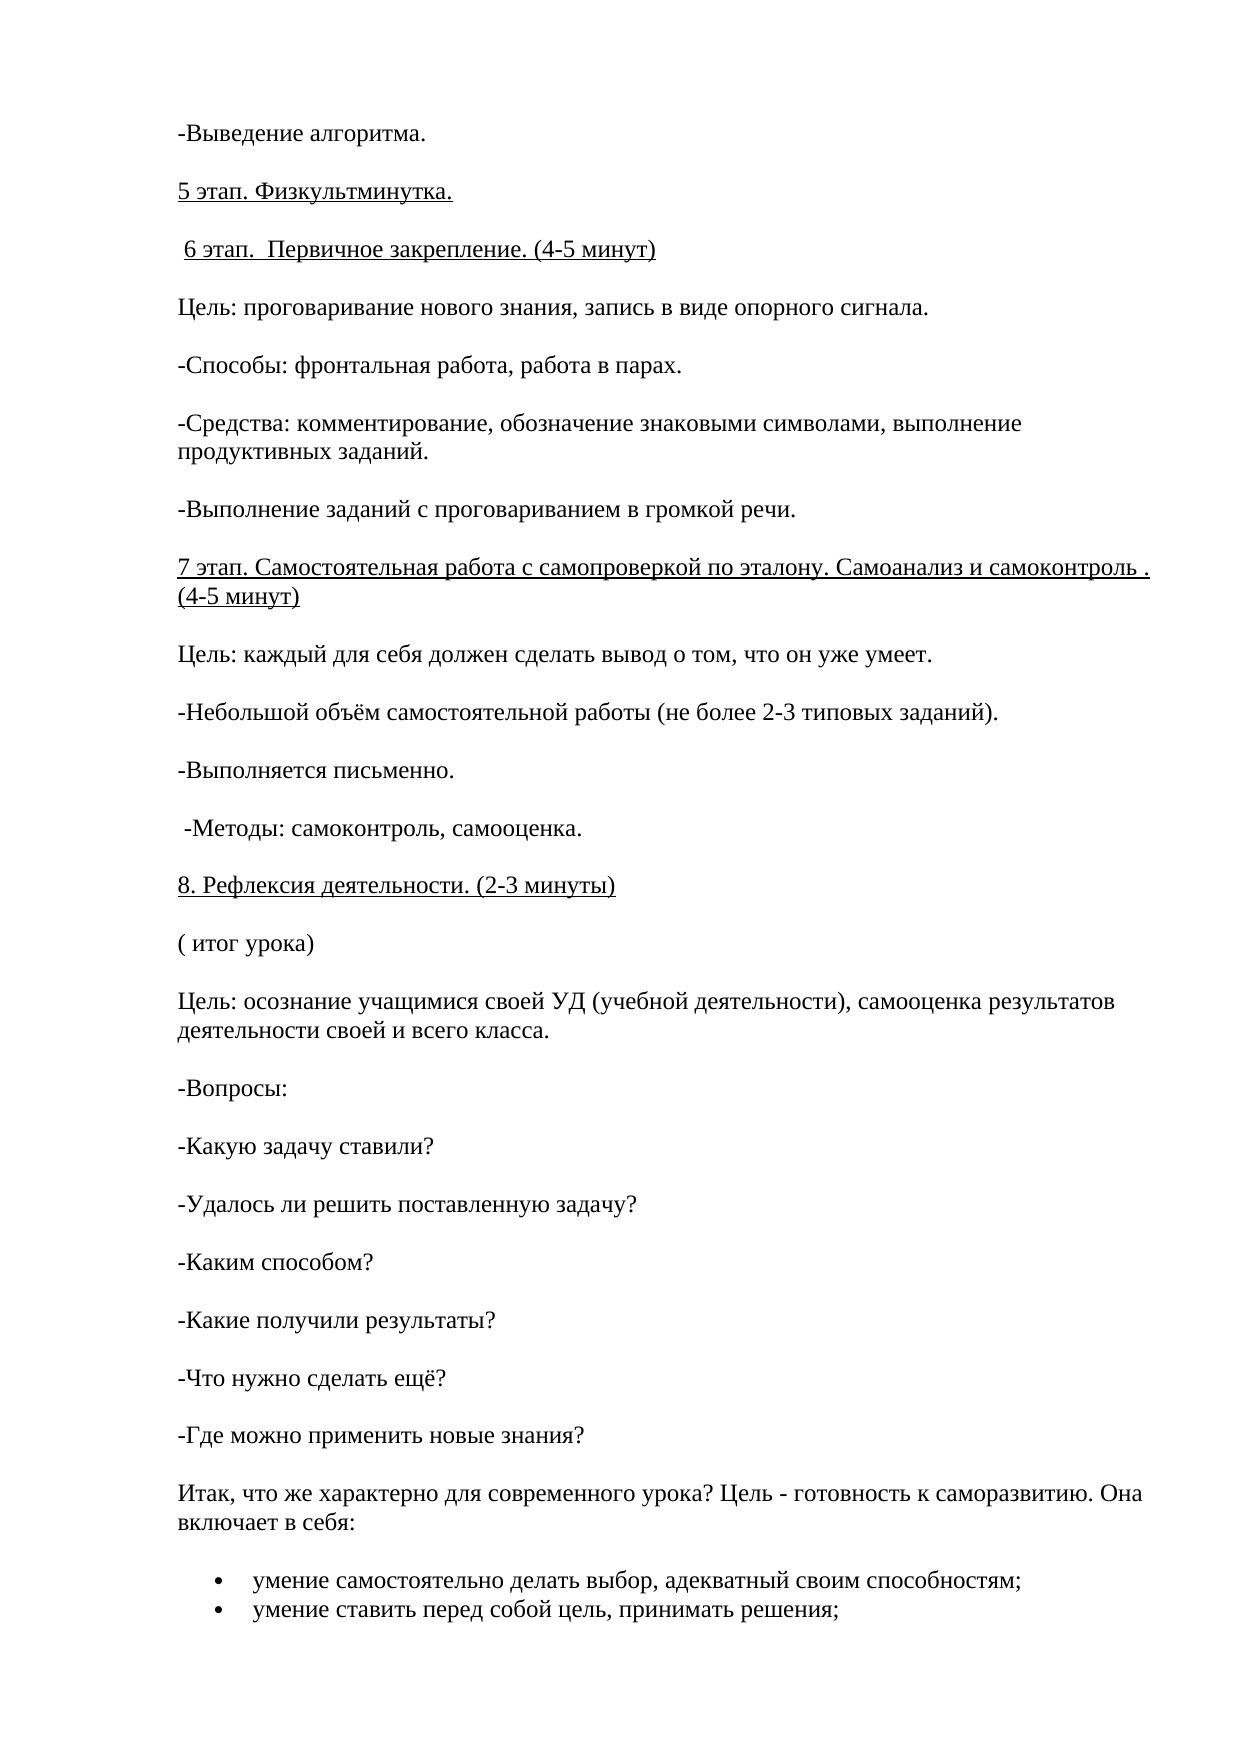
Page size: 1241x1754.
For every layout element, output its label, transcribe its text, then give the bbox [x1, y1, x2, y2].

text 5 этап. Физкультминутка. [177, 176, 1152, 205]
text -Где можно применить новые знания? [177, 1421, 1152, 1449]
text Цель: осознание учащимися своей УД (учебной деятельности), самооценка результатов деятельности своей и всего класса. [177, 986, 1152, 1044]
text 7 этап. Самостоятельная работа с самопроверкой по эталону. Самоанализ и самоконтроль . (4-5 минут) [177, 552, 1152, 610]
text Итак, что же характерно для современного урока? Цель - готовность к саморазвитию. Она включает в себя: [177, 1478, 1152, 1536]
text ( итог урока) [177, 928, 1152, 957]
text -Небольшой объём самостоятельной работы (не более 2-3 типовых заданий). [177, 697, 1152, 726]
text Цель: каждый для себя должен сделать вывод о том, что он уже умеет. [177, 639, 1152, 668]
text -Что нужно сделать ещё? [177, 1363, 1152, 1391]
list умение самостоятельно делать выбор, адекватный своим способностям; [215, 1565, 1152, 1594]
text -Средства: комментирование, обозначение знаковыми символами, выполнение продуктивных заданий. [177, 408, 1152, 465]
text -Методы: самоконтроль, самооценка. [177, 813, 1152, 841]
text Цель: проговаривание нового знания, запись в виде опорного сигнала. [177, 292, 1152, 321]
text -Выведение алгоритма. [177, 118, 1152, 147]
text -Удалось ли решить поставленную задачу? [177, 1189, 1152, 1218]
text 6 этап. Первичное закрепление. (4-5 минут) [177, 234, 1152, 263]
text -Выполняется письменно. [177, 755, 1152, 783]
text -Вопросы: [177, 1073, 1152, 1102]
list умение ставить перед собой цель, принимать решения; [215, 1594, 1152, 1623]
text 8. Рефлексия деятельности. (2-3 минуты) [177, 871, 1152, 899]
text -Способы: фронтальная работа, работа в парах. [177, 350, 1152, 378]
text -Выполнение заданий с проговариванием в громкой речи. [177, 494, 1152, 523]
text -Каким способом? [177, 1247, 1152, 1276]
text -Какую задачу ставили? [177, 1131, 1152, 1160]
text -Какие получили результаты? [177, 1305, 1152, 1333]
